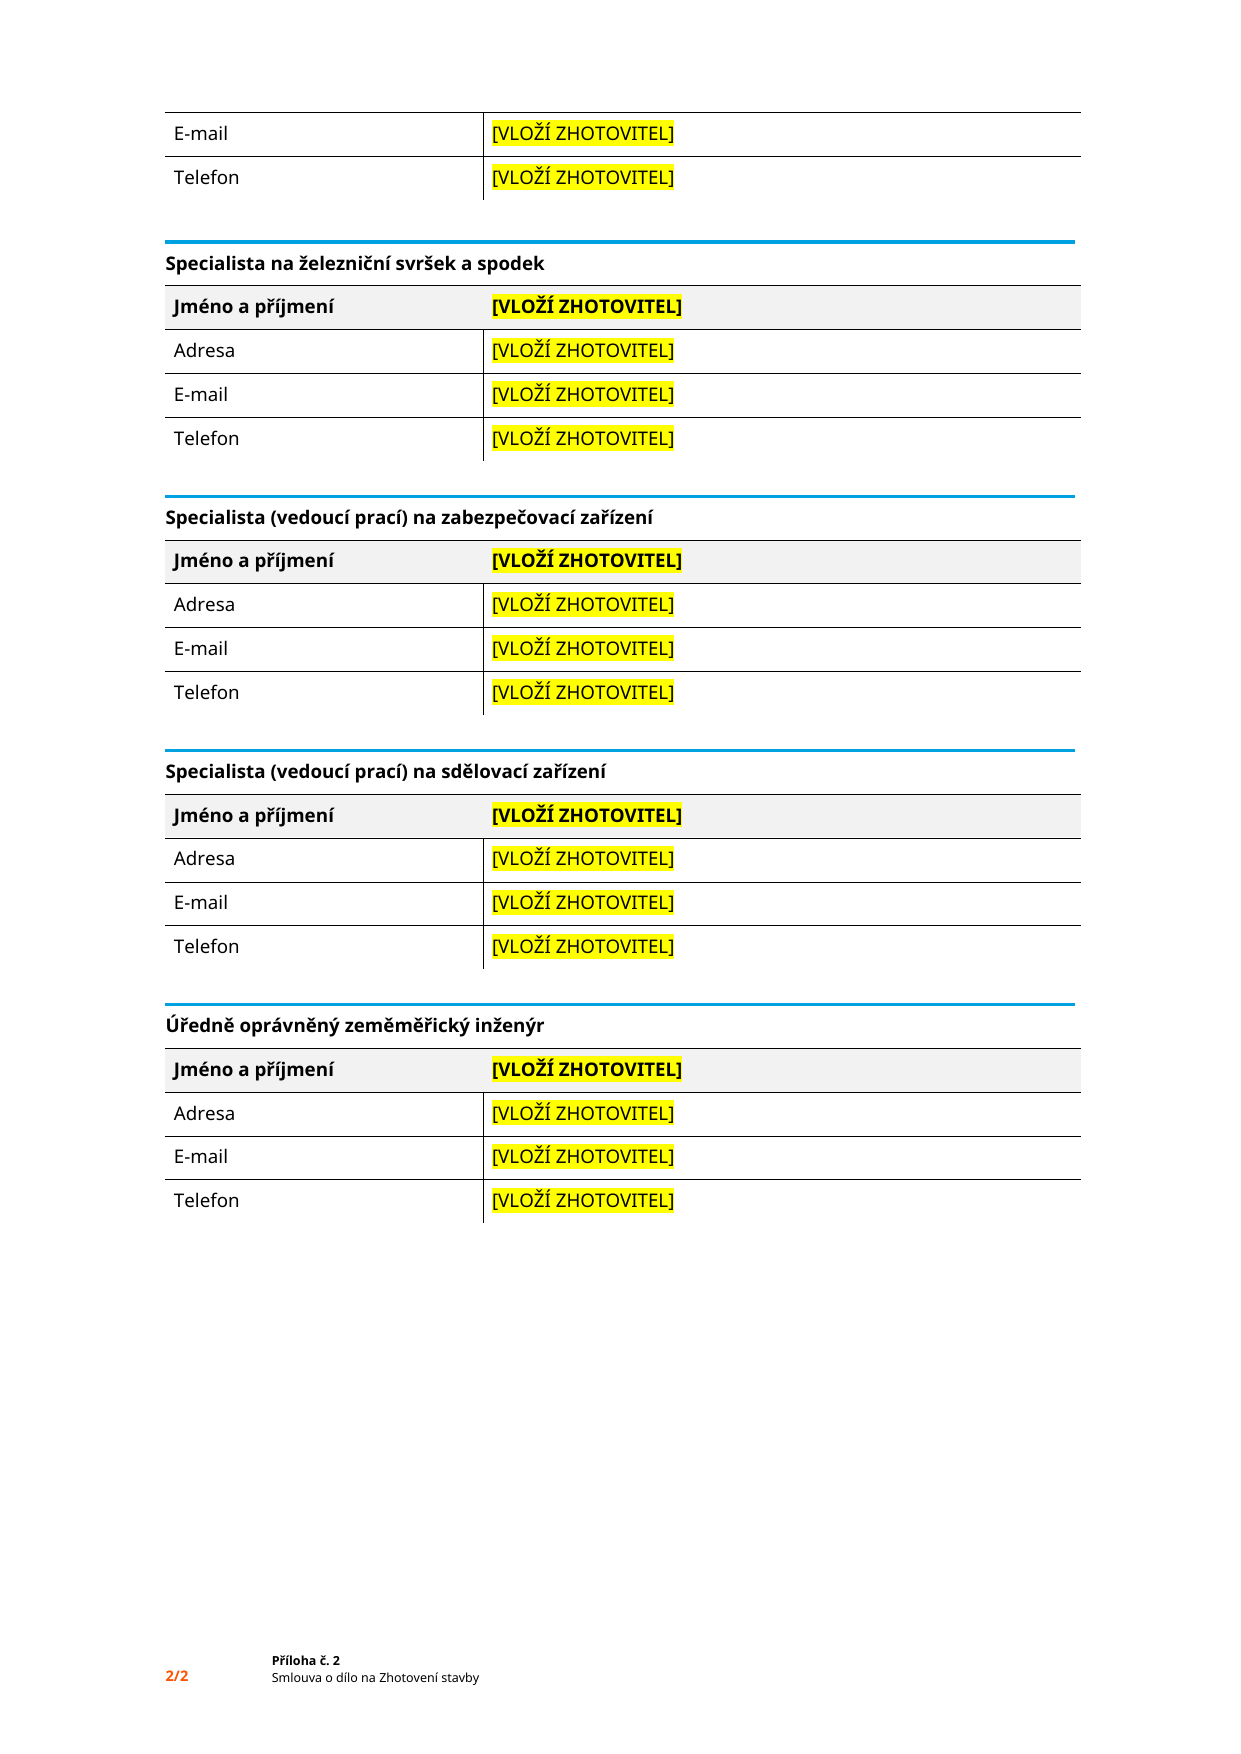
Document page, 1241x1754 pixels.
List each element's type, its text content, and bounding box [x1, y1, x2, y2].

table_cell [VLOŽÍ ZHOTOVITEL] [484, 672, 1081, 715]
table_cell Adresa [165, 330, 483, 373]
table_cell [VLOŽÍ ZHOTOVITEL] [484, 1093, 1081, 1136]
table_header Jméno a příjmení [165, 1049, 484, 1092]
table_cell [VLOŽÍ ZHOTOVITEL] [484, 584, 1081, 627]
table_cell [VLOŽÍ ZHOTOVITEL] [484, 418, 1081, 461]
table_cell [VLOŽÍ ZHOTOVITEL] [484, 883, 1081, 925]
table_cell Telefon [165, 157, 483, 200]
table_cell [VLOŽÍ ZHOTOVITEL] [484, 330, 1081, 373]
table_cell Telefon [165, 926, 483, 969]
table_cell [VLOŽÍ ZHOTOVITEL] [484, 926, 1081, 969]
table_header Jméno a příjmení [165, 541, 484, 583]
text Specialista (vedoucí prací) na zabezpečovací zařízení [165, 498, 1075, 529]
table_cell Telefon [165, 1180, 483, 1223]
table_cell [VLOŽÍ ZHOTOVITEL] [484, 1180, 1081, 1223]
table_cell [VLOŽÍ ZHOTOVITEL] [484, 374, 1081, 417]
table_cell Adresa [165, 584, 483, 627]
table_cell E-mail [165, 113, 483, 156]
table_header [VLOŽÍ ZHOTOVITEL] [484, 1049, 1081, 1092]
table_cell Telefon [165, 418, 483, 461]
table_cell E-mail [165, 883, 483, 925]
table_cell E-mail [165, 628, 483, 671]
table_cell E-mail [165, 374, 483, 417]
table_cell [VLOŽÍ ZHOTOVITEL] [484, 113, 1081, 156]
text Úředně oprávněný zeměměřický inženýr [165, 1006, 1075, 1038]
table_header [VLOŽÍ ZHOTOVITEL] [484, 541, 1081, 583]
table_header [VLOŽÍ ZHOTOVITEL] [484, 795, 1081, 837]
table_cell E-mail [165, 1137, 483, 1179]
table_cell [VLOŽÍ ZHOTOVITEL] [484, 839, 1081, 881]
text Specialista na železniční svršek a spodek [165, 244, 1075, 275]
table_cell Adresa [165, 839, 483, 881]
table_cell Adresa [165, 1093, 483, 1136]
table_cell [VLOŽÍ ZHOTOVITEL] [484, 157, 1081, 200]
table_header Jméno a příjmení [165, 795, 484, 837]
table_cell [VLOŽÍ ZHOTOVITEL] [484, 628, 1081, 671]
table_cell [VLOŽÍ ZHOTOVITEL] [484, 1137, 1081, 1179]
table_header Jméno a příjmení [165, 286, 484, 329]
table_header [VLOŽÍ ZHOTOVITEL] [484, 286, 1081, 329]
text Specialista (vedoucí prací) na sdělovací zařízení [165, 752, 1075, 784]
table_cell Telefon [165, 672, 483, 715]
